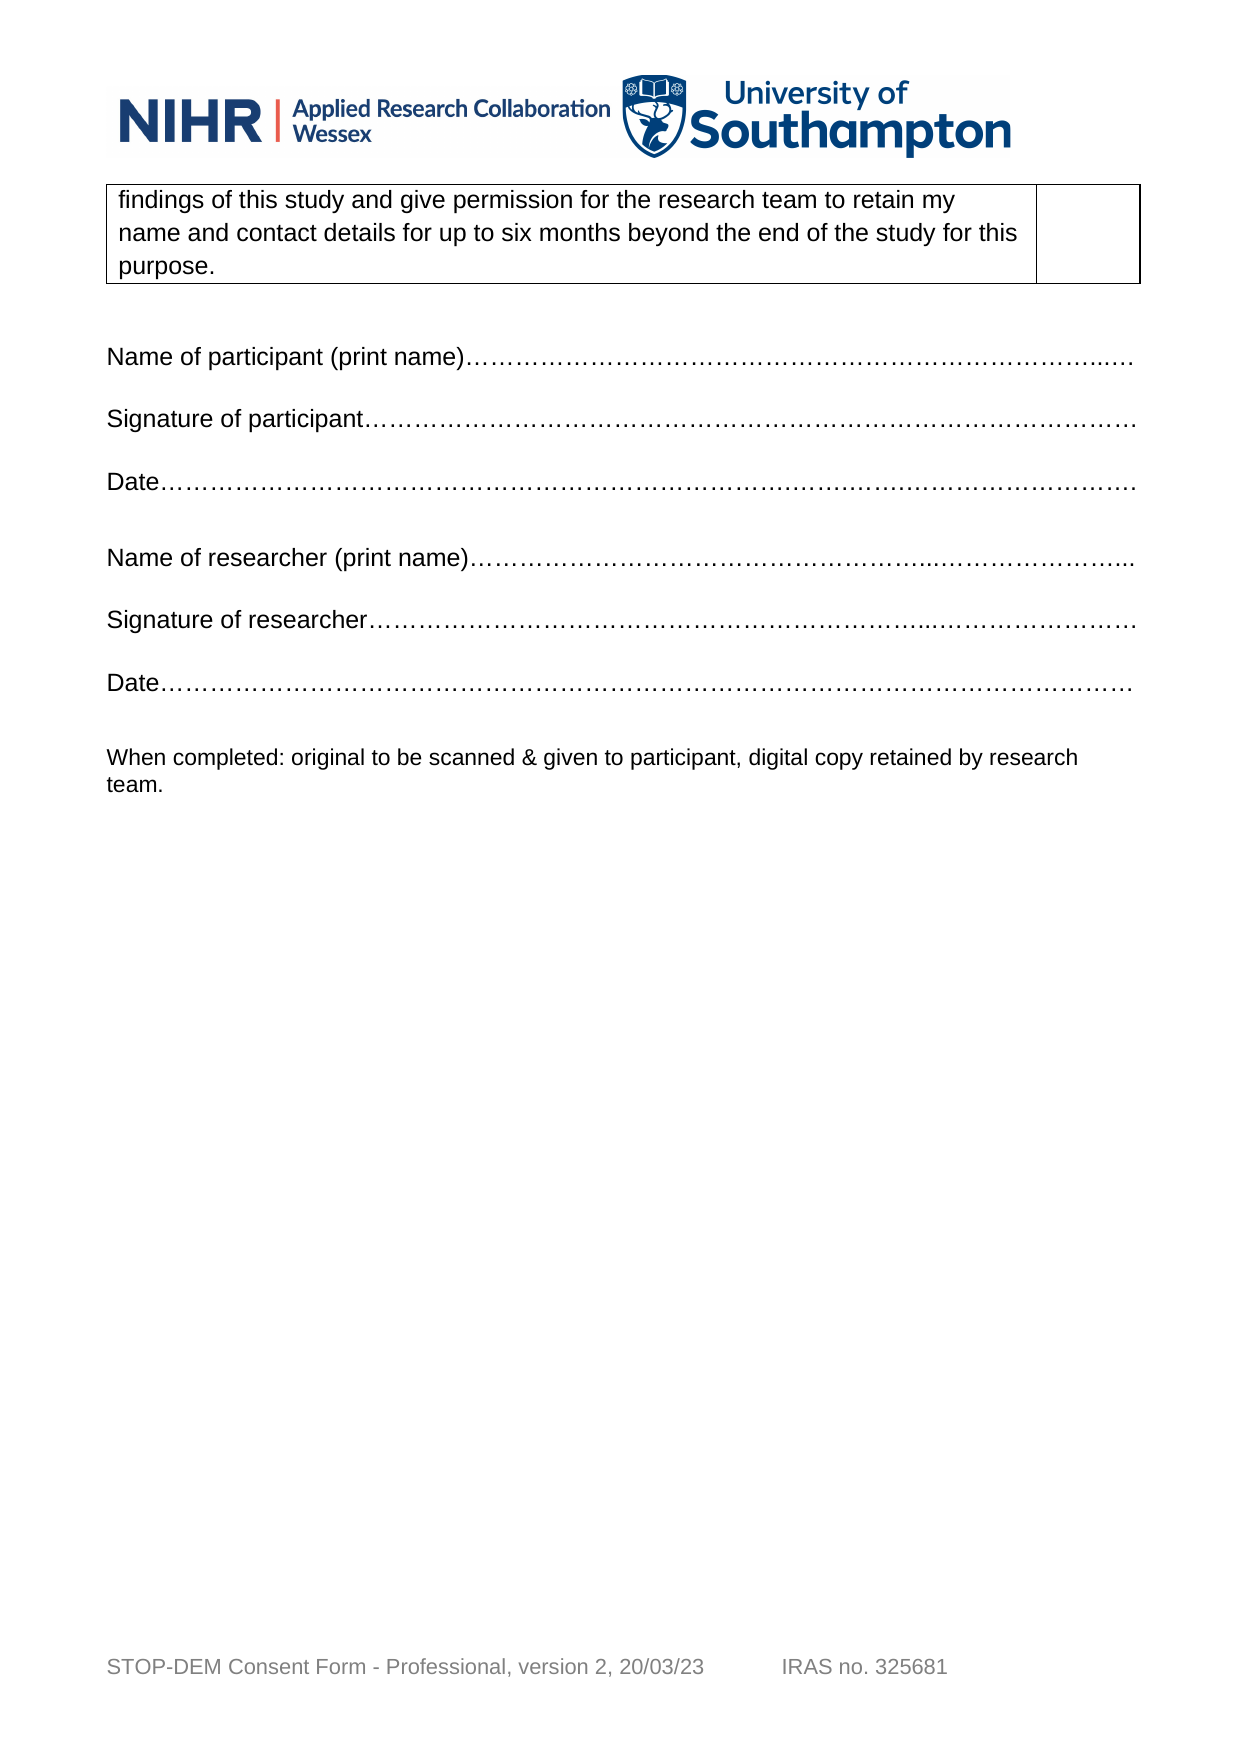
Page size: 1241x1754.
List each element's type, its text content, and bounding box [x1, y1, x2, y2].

text Signature of participant………………………………………………………………………………… [106, 404, 1140, 433]
table_cell [1037, 185, 1139, 283]
text Signature of researcher…………………………………………………………...…………………… [106, 605, 1140, 634]
text Name of researcher (print name)………………………………………………...…………………... [106, 543, 1140, 572]
picture [106, 75, 1011, 158]
text Name of participant (print name)…………………………………………………………………...… [106, 342, 1140, 371]
text Date……………………………………………………………………………………………………… [106, 668, 1140, 696]
text Date………………………………………………………………….…….…….………………………. [106, 466, 1140, 495]
text When completed: original to be scanned & given to participant, digital copy retained by research team. [106, 744, 1140, 797]
